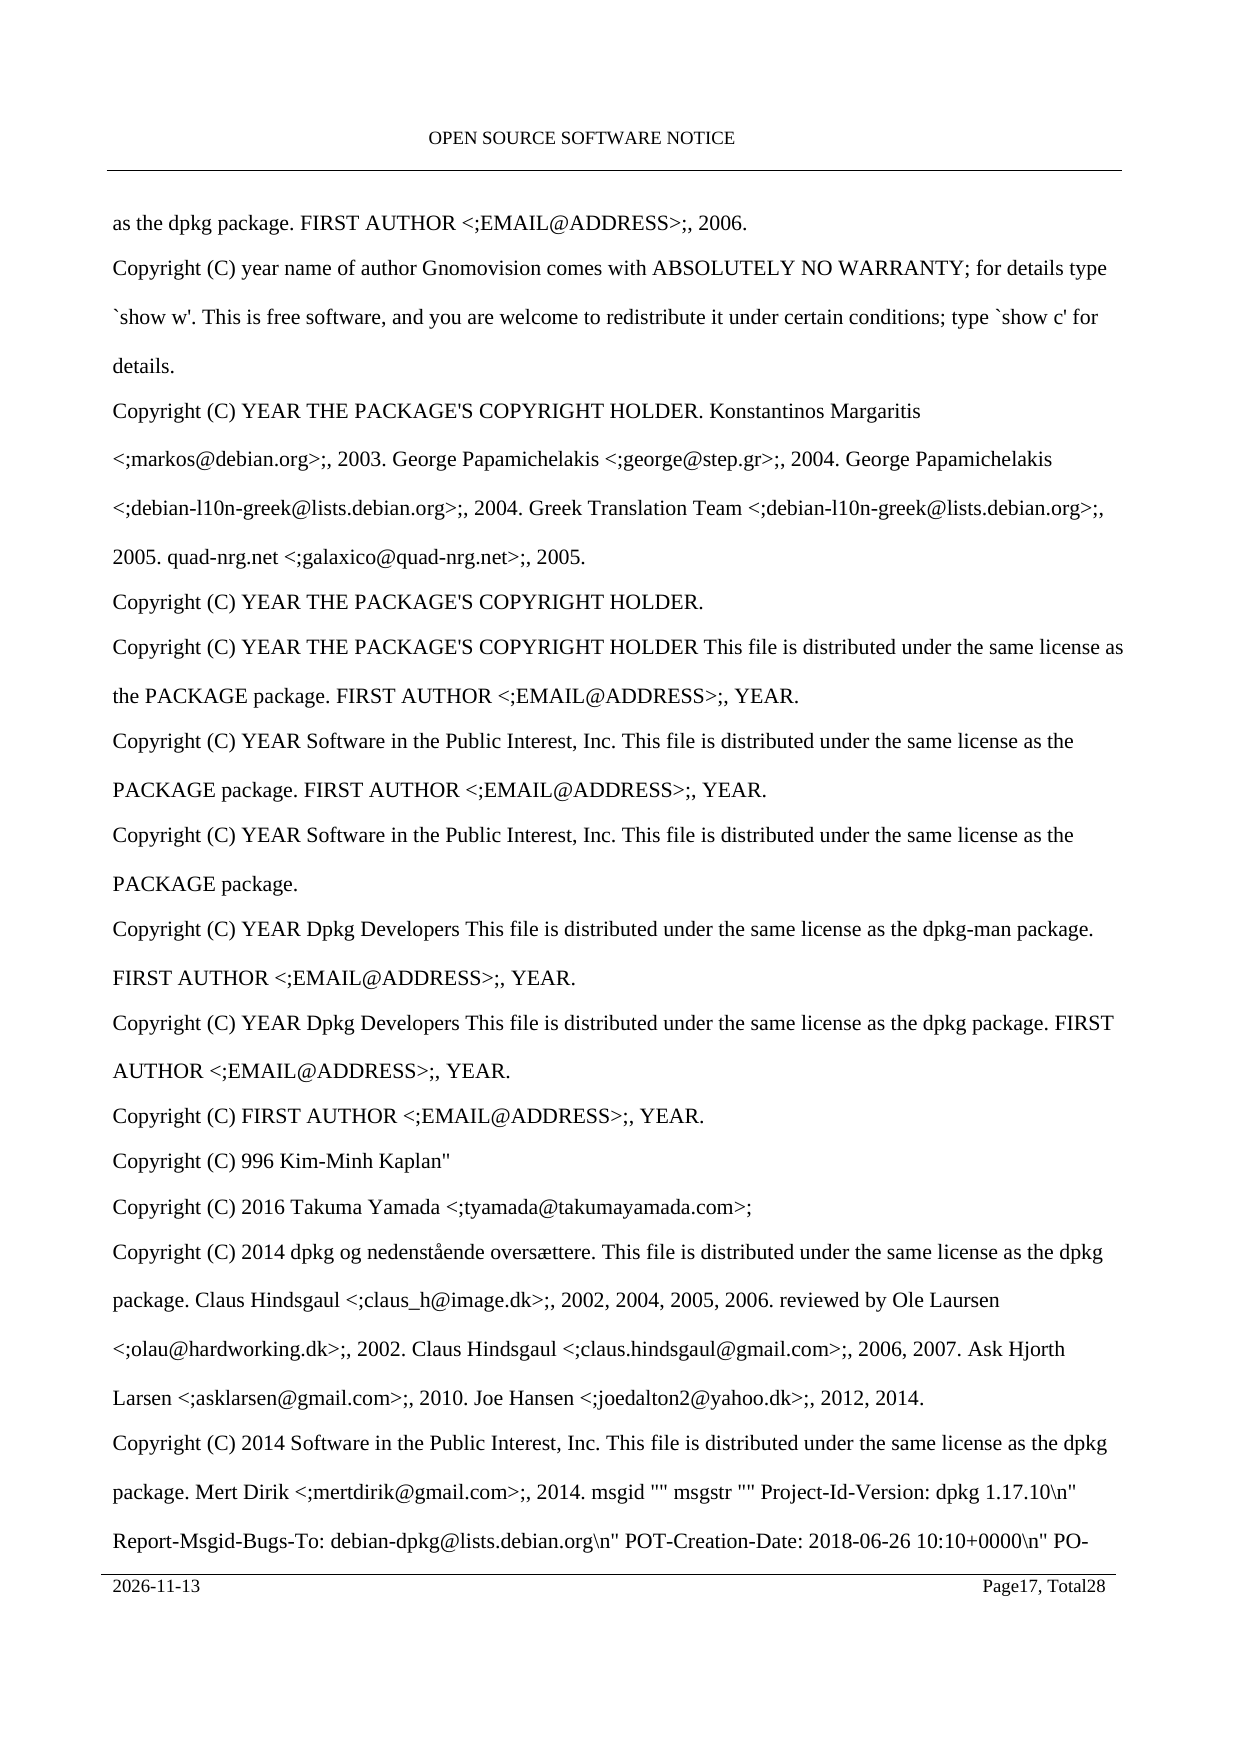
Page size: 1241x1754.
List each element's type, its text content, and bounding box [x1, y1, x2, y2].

text Copyright (C) 996 Kim-Minh Kaplan" [112, 1145, 1128, 1177]
text Copyright (C) YEAR Software in the Public Interest, Inc. This file is distributed under the same license as the PACKAGE package. FIRST AUTHOR <;EMAIL@ADDRESS>;, YEAR. [112, 724, 1128, 806]
text Copyright (C) YEAR Software in the Public Interest, Inc. This file is distributed under the same license as the PACKAGE package. [112, 818, 1128, 899]
text Copyright (C) YEAR THE PACKAGE'S COPYRIGHT HOLDER. [112, 585, 1128, 618]
text Copyright (C) 2014 dpkg og nedenstående oversættere. This file is distributed under the same license as the dpkg package. Claus Hindsgaul <;claus_h@image.dk>;, 2002, 2004, 2005, 2006. reviewed by Ole Laursen <;olau@hardworking.dk>;, 2002. Claus Hindsgaul <;claus.hindsgaul@gmail.com>;, 2006, 2007. Ask Hjorth Larsen <;asklarsen@gmail.com>;, 2010. Joe Hansen <;joedalton2@yahoo.dk>;, 2012, 2014. [112, 1235, 1128, 1414]
text Copyright (C) FIRST AUTHOR <;EMAIL@ADDRESS>;, YEAR. [112, 1100, 1128, 1132]
text Copyright (C) YEAR THE PACKAGE'S COPYRIGHT HOLDER. Konstantinos Margaritis <;markos@debian.org>;, 2003. George Papamichelakis <;george@step.gr>;, 2004. George Papamichelakis <;debian-l10n-greek@lists.debian.org>;, 2004. Greek Translation Team <;debian-l10n-greek@lists.debian.org>;, 2005. quad-nrg.net <;galaxico@quad-nrg.net>;, 2005. [112, 394, 1128, 573]
text Copyright (C) YEAR Dpkg Developers This file is distributed under the same license as the dpkg-man package. FIRST AUTHOR <;EMAIL@ADDRESS>;, YEAR. [112, 912, 1128, 993]
text Copyright (C) YEAR THE PACKAGE'S COPYRIGHT HOLDER This file is distributed under the same license as the PACKAGE package. FIRST AUTHOR <;EMAIL@ADDRESS>;, YEAR. [112, 631, 1128, 712]
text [112, 1426, 1128, 1556]
text Copyright (C) 2016 Takuma Yamada <;tyamada@takumayamada.com>; [112, 1190, 1128, 1222]
text Copyright (C) YEAR Dpkg Developers This file is distributed under the same license as the dpkg package. FIRST AUTHOR <;EMAIL@ADDRESS>;, YEAR. [112, 1006, 1128, 1087]
text Copyright (C) year name of author Gnomovision comes with ABSOLUTELY NO WARRANTY; for details type `show w'. This is free software, and you are welcome to redistribute it under certain conditions; type `show c' for details. [112, 251, 1128, 381]
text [112, 206, 1128, 239]
